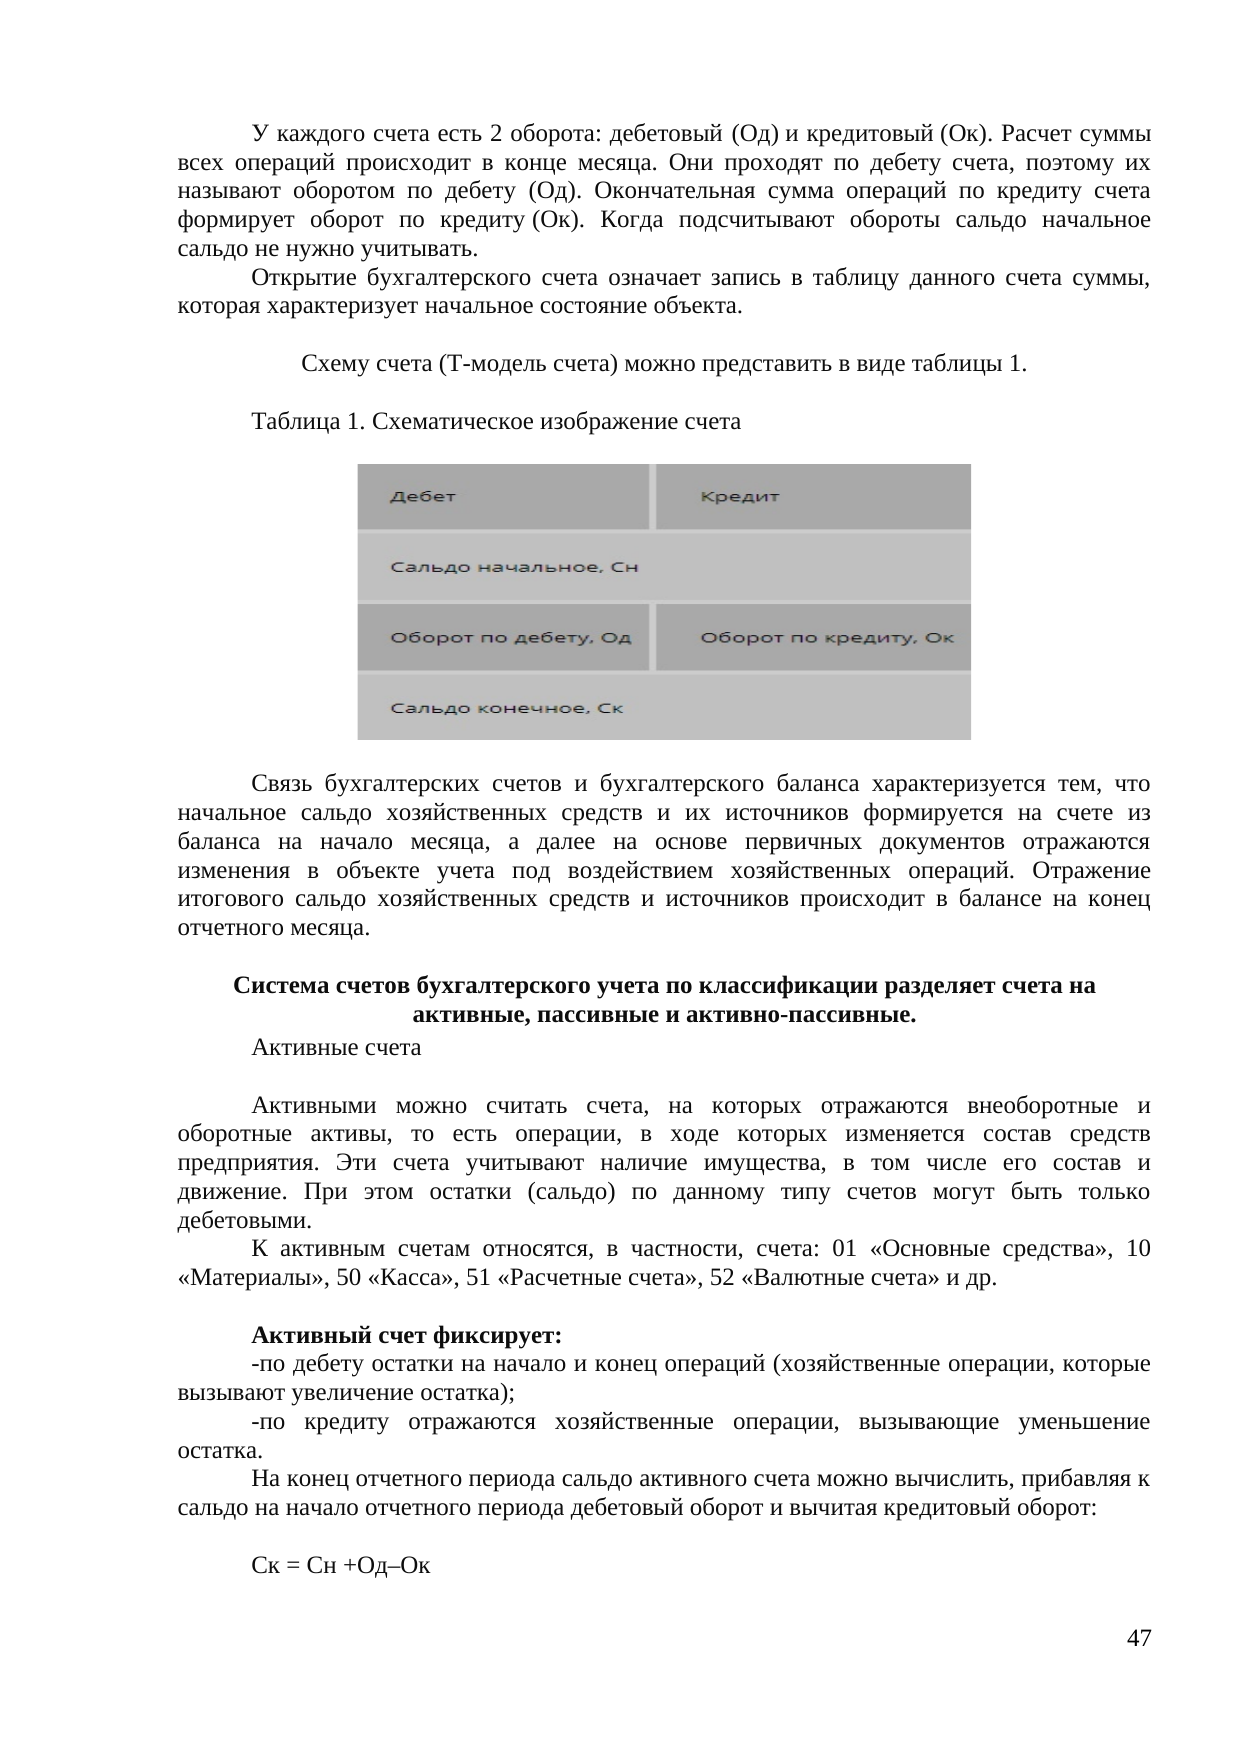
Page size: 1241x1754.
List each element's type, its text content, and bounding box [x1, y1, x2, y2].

text Таблица 1. Схематическое изображение счета [177, 406, 1152, 435]
text -по дебету остатки на начало и конец операций (хозяйственные операции, которые вызывают увеличение остатка); [177, 1348, 1152, 1406]
text Ск = Сн +Од–Ок [177, 1550, 1152, 1578]
subtitle Активные счета [177, 1032, 1152, 1061]
text Активными можно считать счета, на которых отражаются внеоборотные и оборотные активы, то есть операции, в ходе которых изменяется состав средств предприятия. Эти счета учитывают наличие имущества, в том числе его состав и движение. При этом остатки (сальдо) по данному типу счетов могут быть только дебетовыми. [177, 1090, 1152, 1233]
text Связь бухгалтерских счетов и бухгалтерского баланса характеризуется тем, что начальное сальдо хозяйственных средств и их источников формируется на счете из баланса на начало месяца, а далее на основе первичных документов отражаются изменения в объекте учета под воздействием хозяйственных операций. Отражение итогового сальдо хозяйственных средств и источников происходит в балансе на конец отчетного месяца. [177, 768, 1152, 941]
text Активный счет фиксирует: [177, 1320, 1152, 1348]
text Открытие бухгалтерского счета означает запись в таблицу данного счета суммы, которая характеризует начальное состояние объекта. [177, 262, 1152, 319]
text У каждого счета есть 2 оборота: дебетовый (Од) и кредитовый (Ок). Расчет суммы всех операций происходит в конце месяца. Они проходят по дебету счета, поэтому их называют оборотом по дебету (Од). Окончательная сумма операций по кредиту счета формирует оборот по кредиту (Ок). Когда подсчитывают обороты сальдо начальное сальдо не нужно учитывать. [177, 118, 1152, 262]
text Схему счета (Т-модель счета) можно представить в виде таблицы 1. [177, 348, 1152, 377]
text Система счетов бухгалтерского учета по классификации разделяет счета на активные, пассивные и активно-пассивные. [177, 970, 1152, 1028]
text На конец отчетного периода сальдо активного счета можно вычислить, прибавляя к сальдо на начало отчетного периода дебетовый оборот и вычитая кредитовый оборот: [177, 1463, 1152, 1521]
text -по кредиту отражаются хозяйственные операции, вызывающие уменьшение остатка. [177, 1406, 1152, 1463]
picture [357, 464, 972, 740]
text К активным счетам относятся, в частности, счета: 01 «Основные средства», 10 «Материалы», 50 «Касса», 51 «Расчетные счета», 52 «Валютные счета» и др. [177, 1233, 1152, 1291]
